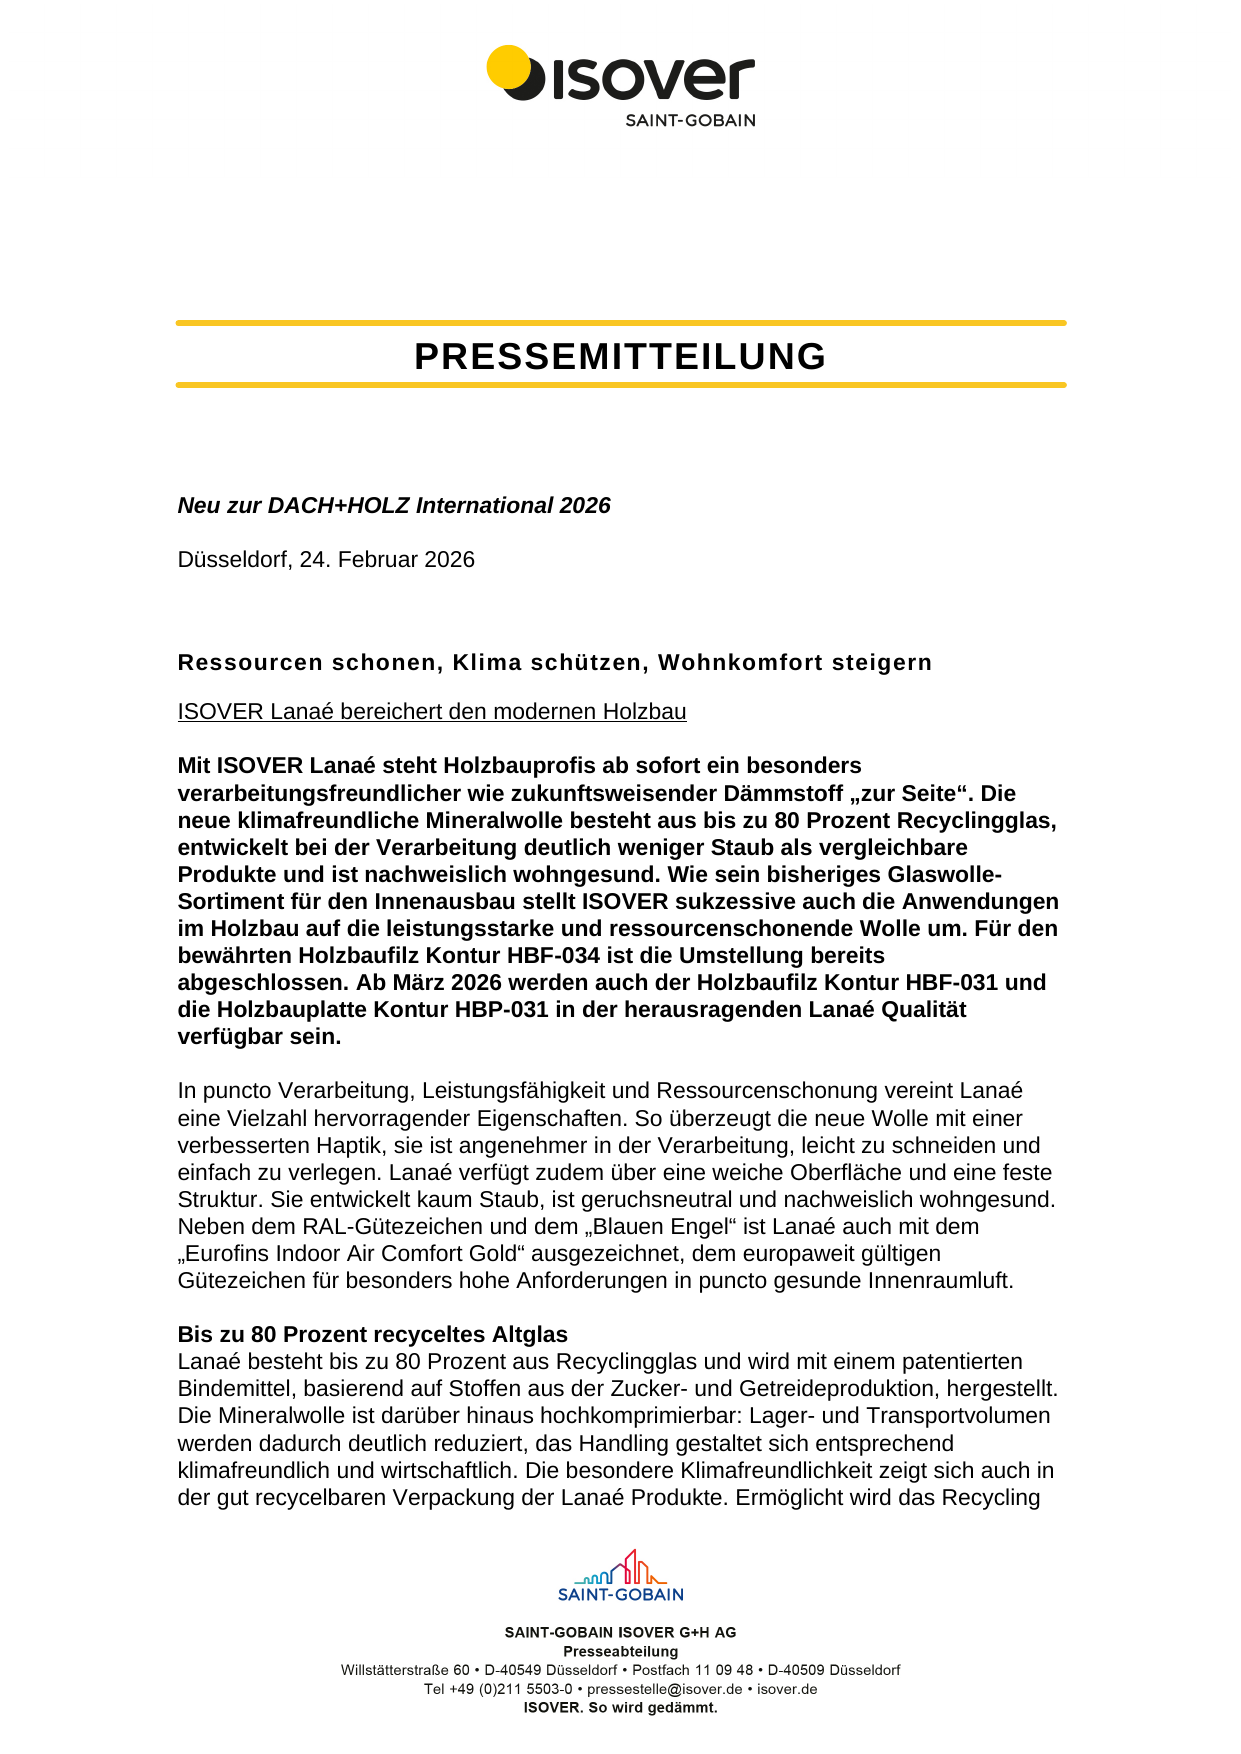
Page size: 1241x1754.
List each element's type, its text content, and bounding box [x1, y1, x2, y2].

text Mit ISOVER Lanaé steht Holzbauprofis ab sofort ein besonders verarbeitungsfreundlicher wie zukunftsweisender Dämmstoff „zur Seite“. Die neue klimafreundliche Mineralwolle besteht aus bis zu 80 Prozent Recyclingglas, entwickelt bei der Verarbeitung deutlich weniger Staub als vergleichbare Produkte und ist nachweislich wohngesund. Wie sein bisheriges Glaswolle-Sortiment für den Innenausbau stellt ISOVER sukzessive auch die Anwendungen im Holzbau auf die leistungsstarke und ressourcenschonende Wolle um. Für den bewährten Holzbaufilz Kontur HBF-034 ist die Umstellung bereits abgeschlossen. Ab März 2026 werden auch der Holzbaufilz Kontur HBF-031 und die Holzbauplatte Kontur HBP-031 in der herausragenden Lanaé Qualität verfügbar sein. [177, 752, 1063, 1050]
title PresseMITTEILUNG [177, 334, 1063, 377]
text Bis zu 80 Prozent recyceltes Altglas [177, 1321, 1063, 1348]
text Neu zur DACH+HOLZ International 2026 Düsseldorf, 24. Februar 2026 [177, 492, 1063, 573]
picture [9, 4, 1232, 178]
picture [0, 1530, 1241, 1754]
text ISOVER Lanaé bereichert den modernen Holzbau [177, 698, 1063, 725]
text In puncto Verarbeitung, Leistungsfähigkeit und Ressourcenschonung vereint Lanaé eine Vielzahl hervorragender Eigenschaften. So überzeugt die neue Wolle mit einer verbesserten Haptik, sie ist angenehmer in der Verarbeitung, leicht zu schneiden und einfach zu verlegen. Lanaé verfügt zudem über eine weiche Oberfläche und eine feste Struktur. Sie entwickelt kaum Staub, ist geruchsneutral und nachweislich wohngesund. Neben dem RAL-Gütezeichen und dem „Blauen Engel“ ist Lanaé auch mit dem „Eurofins Indoor Air Comfort Gold“ ausgezeichnet, dem europaweit gültigen Gütezeichen für besonders hohe Anforderungen in puncto gesunde Innenraumluft. [177, 1077, 1063, 1294]
subtitle Ressourcen schonen, Klima schützen, Wohnkomfort steigern [177, 644, 1004, 677]
